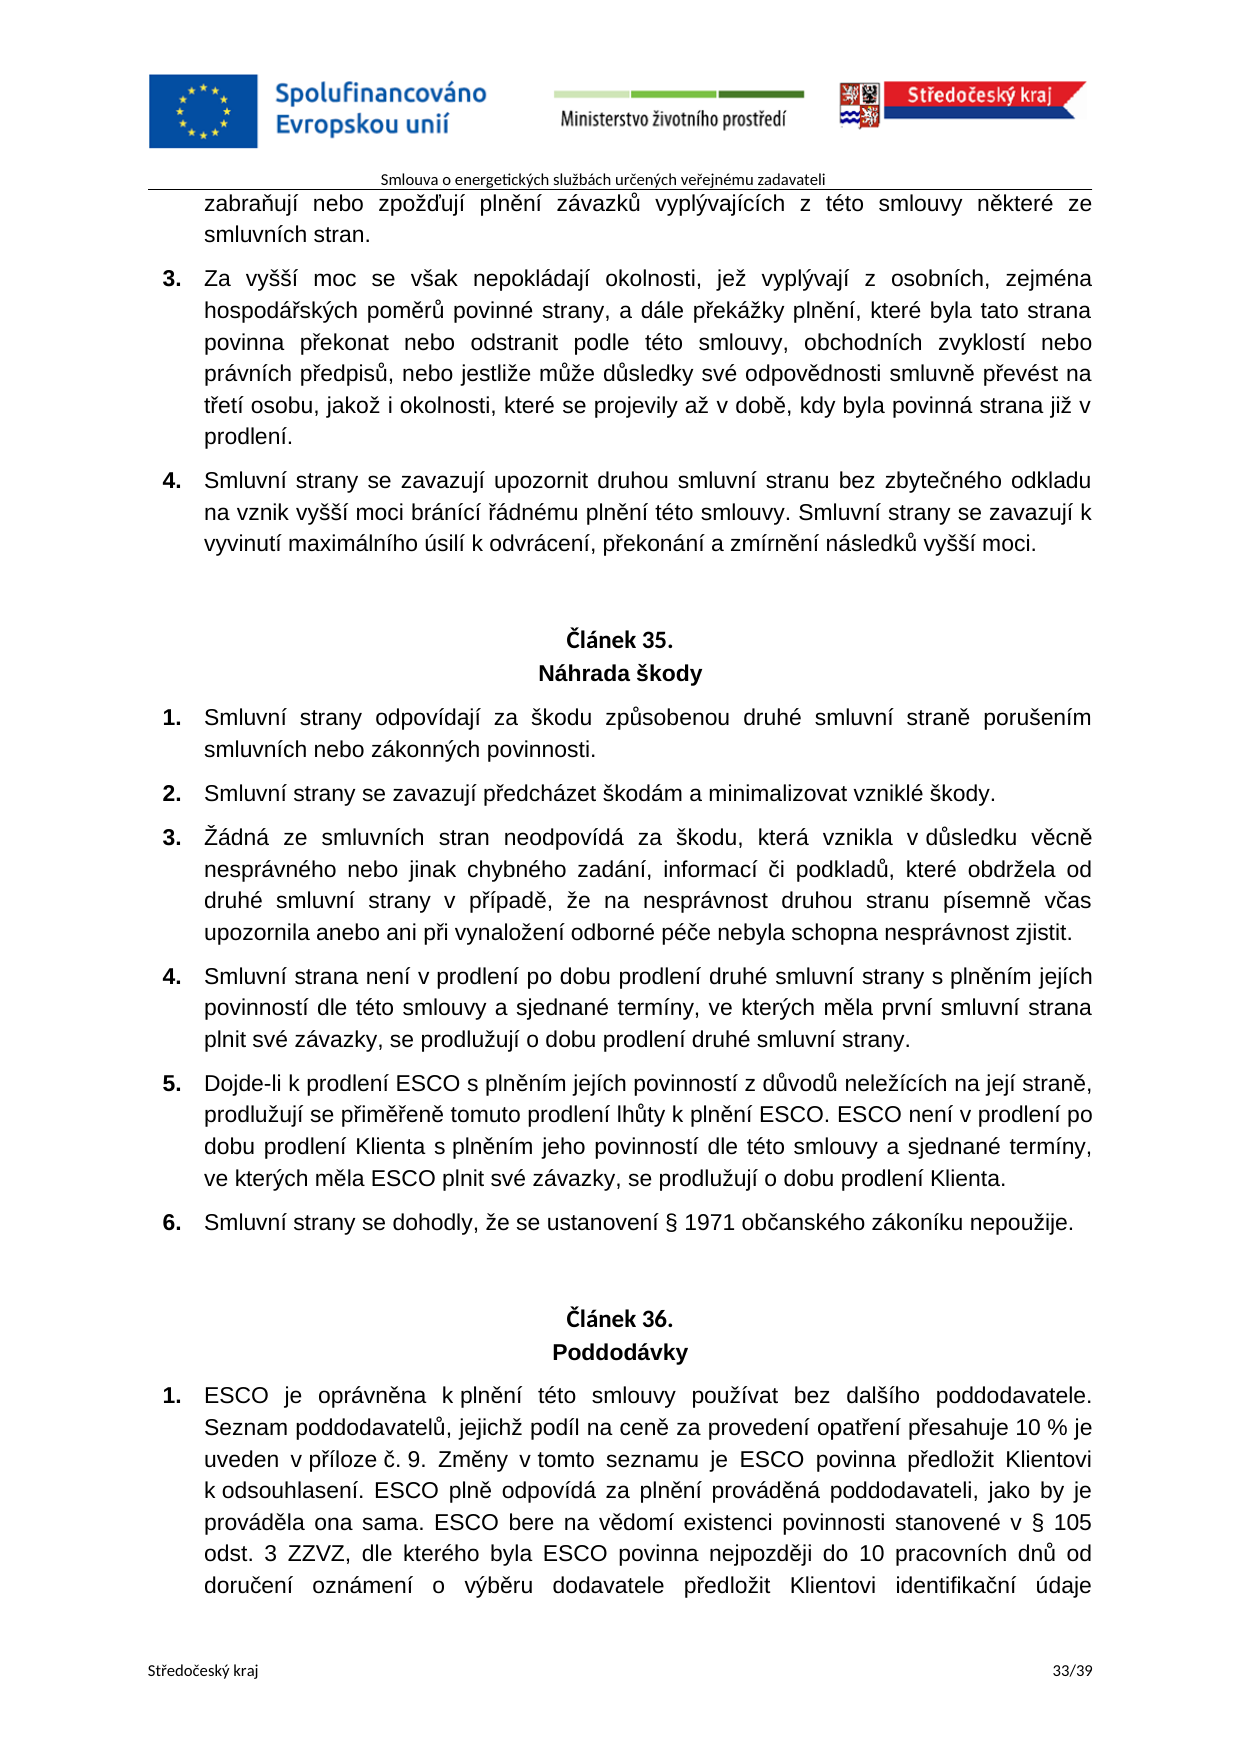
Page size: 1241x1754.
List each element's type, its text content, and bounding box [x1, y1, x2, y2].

subtitle Žádná ze smluvních stran neodpovídá za škodu, která vznikla v důsledku věcně nesprávného nebo jinak chybného zadání, informací či podkladů, které obdržela od druhé smluvní strany v případě, že na nesprávnost druhou stranu písemně včas upozornila anebo ani při vynaložení odborné péče nebyla schopna nesprávnost zjistit. [162, 824, 1092, 945]
subtitle Smluvní strana není v prodlení po dobu prodlení druhé smluvní strany s plněním jejích povinností dle této smlouvy a sjednané termíny, ve kterých měla první smluvní strana plnit své závazky, se prodlužují o dobu prodlení druhé smluvní strany. [162, 963, 1092, 1052]
subtitle Smluvní strany se zavazují upozornit druhou smluvní stranu bez zbytečného odkladu na vznik vyšší moci bránící řádnému plnění této smlouvy. Smluvní strany se zavazují k vyvinutí maximálního úsilí k odvrácení, překonání a zmírnění následků vyšší moci. [162, 467, 1092, 557]
subtitle Poddodávky [148, 1303, 1092, 1365]
subtitle Smluvní strany odpovídají za škodu způsobenou druhé smluvní straně porušením smluvních nebo zákonných povinnosti. [162, 704, 1092, 762]
subtitle Za vyšší moc se však nepokládají okolnosti, jež vyplývají z osobních, zejména hospodářských poměrů povinné strany, a dále překážky plnění, které byla tato strana povinna překonat nebo odstranit podle této smlouvy, obchodních zvyklostí nebo právních předpisů, nebo jestliže může důsledky své odpovědnosti smluvně převést na třetí osobu, jakož i okolnosti, které se projevily až v době, kdy byla povinná strana již v prodlení. [162, 265, 1092, 449]
subtitle Dojde-li k prodlení ESCO s plněním jejích povinností z důvodů neležících na její straně, prodlužují se přiměřeně tomuto prodlení lhůty k plnění ESCO. ESCO není v prodlení po dobu prodlení Klienta s plněním jeho povinností dle této smlouvy a sjednané termíny, ve kterých měla ESCO plnit své závazky, se prodlužují o dobu prodlení Klienta. [162, 1070, 1092, 1191]
subtitle Náhrada škody [148, 624, 1092, 687]
picture [147, 73, 1103, 149]
subtitle Smluvní strany se dohodly, že se ustanovení § 1971 občanského zákoníku nepoužije. [162, 1209, 1092, 1235]
subtitle Smluvní strany se zavazují předcházet škodám a minimalizovat vzniklé škody. [162, 780, 1092, 806]
